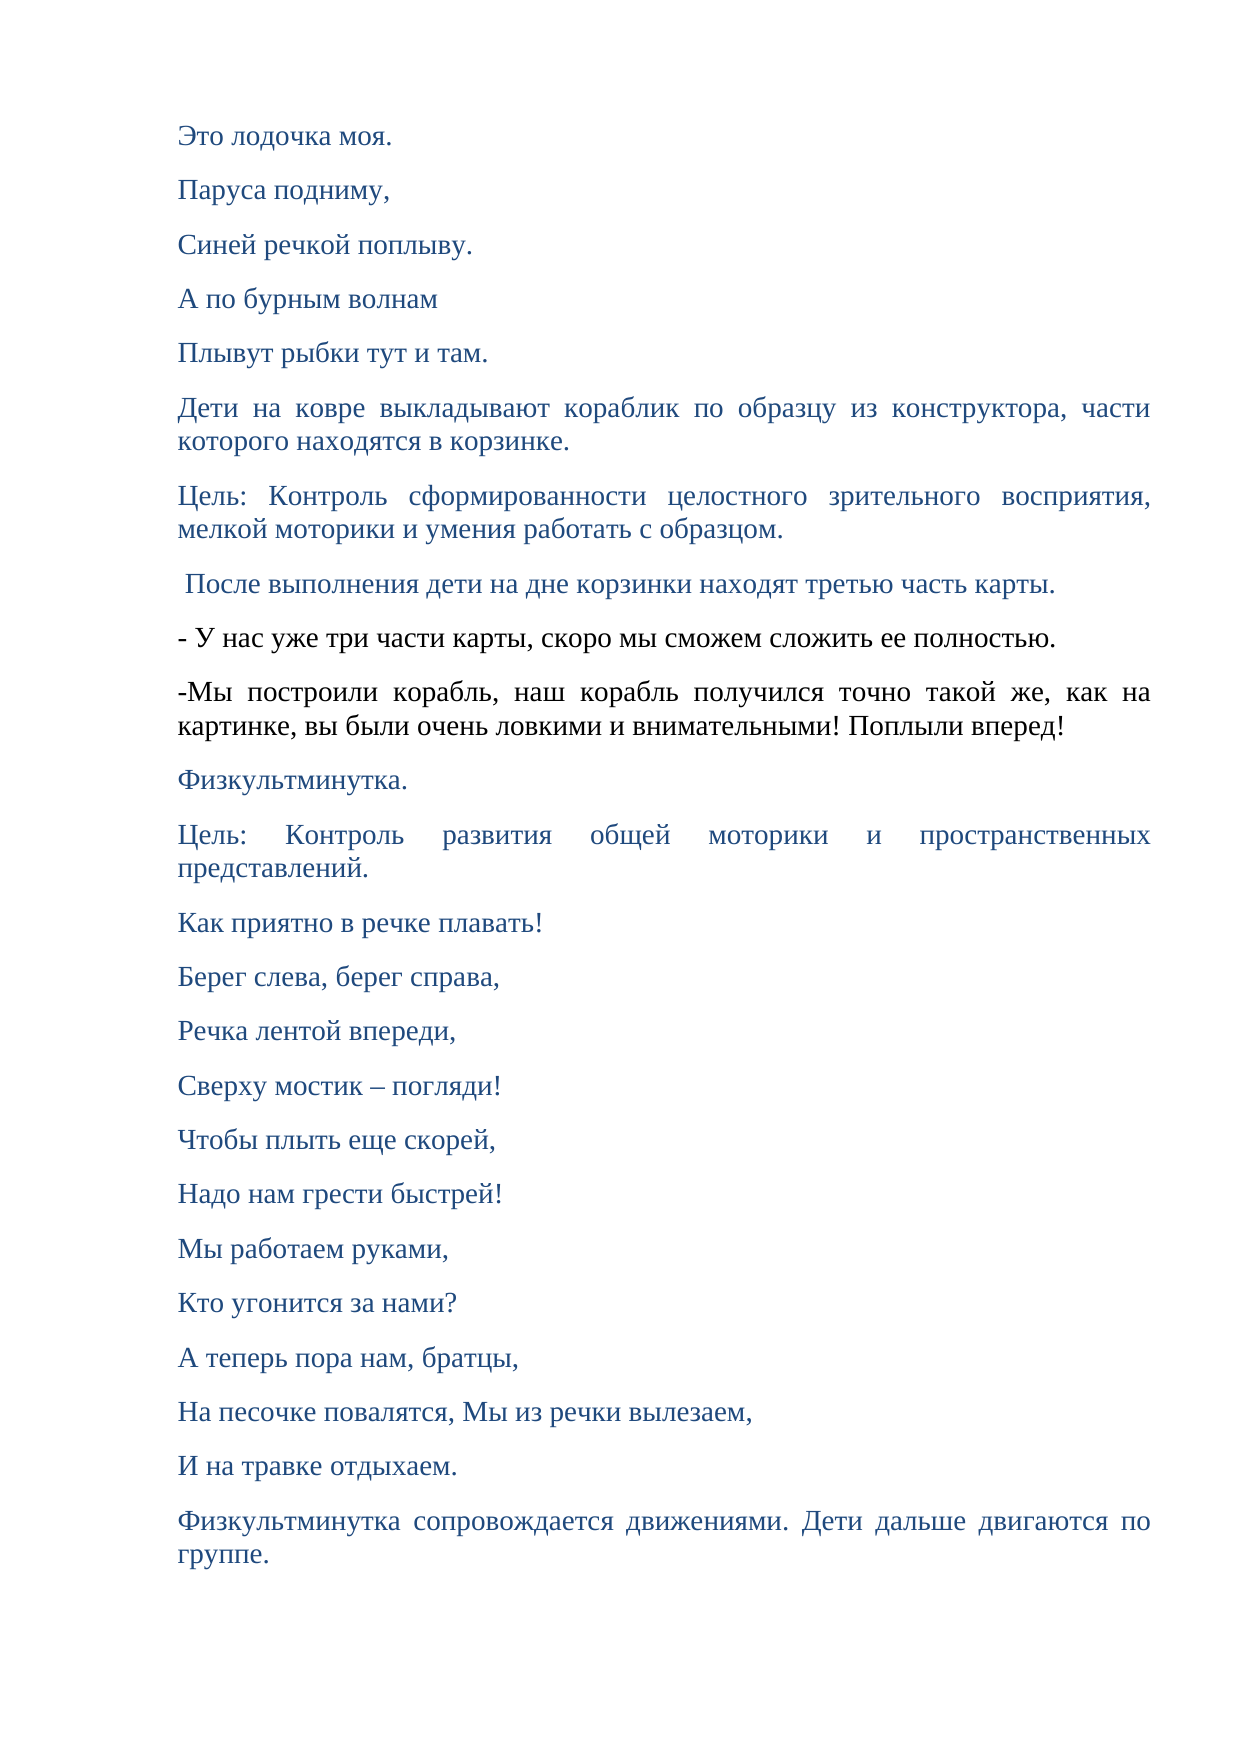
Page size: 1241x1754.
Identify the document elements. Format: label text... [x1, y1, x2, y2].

text И на травке отдыхаем. [177, 1448, 1152, 1482]
text Цель: Контроль сформированности целостного зрительного восприятия, мелкой моторики и умения работать с образцом. [177, 478, 1152, 545]
text Паруса подниму, [177, 172, 1152, 206]
text Речка лентой впереди, [177, 1013, 1152, 1047]
text Чтобы плыть еще скорей, [177, 1122, 1152, 1156]
text Сверху мостик – погляди! [177, 1068, 1152, 1101]
text Синей речкой поплыву. [177, 227, 1152, 260]
text Как приятно в речке плавать! [177, 905, 1152, 938]
text Кто угонится за нами? [177, 1285, 1152, 1319]
text А теперь пора нам, братцы, [177, 1340, 1152, 1373]
text Физкультминутка. [177, 762, 1152, 796]
text Мы работаем руками, [177, 1231, 1152, 1264]
text Это лодочка моя. [177, 118, 1152, 152]
text Надо нам грести быстрей! [177, 1177, 1152, 1210]
text -Мы построили корабль, наш корабль получился точно такой же, как на картинке, вы были очень ловкими и внимательными! Поплыли вперед! [177, 674, 1152, 742]
text На песочке повалятся, Мы из речки вылезаем, [177, 1394, 1152, 1428]
text Плывут рыбки тут и там. [177, 336, 1152, 369]
text - У нас уже три части карты, скоро мы сможем сложить ее полностью. [177, 620, 1152, 654]
text После выполнения дети на дне корзинки находят третью часть карты. [177, 566, 1152, 599]
text Дети на ковре выкладывают кораблик по образцу из конструктора, части которого находятся в корзинке. [177, 390, 1152, 457]
text Берег слева, берег справа, [177, 959, 1152, 993]
text А по бурным волнам [177, 281, 1152, 315]
text Цель: Контроль развития общей моторики и пространственных представлений. [177, 817, 1152, 884]
text Физкультминутка сопровождается движениями. Дети дальше двигаются по группе. [177, 1503, 1152, 1570]
